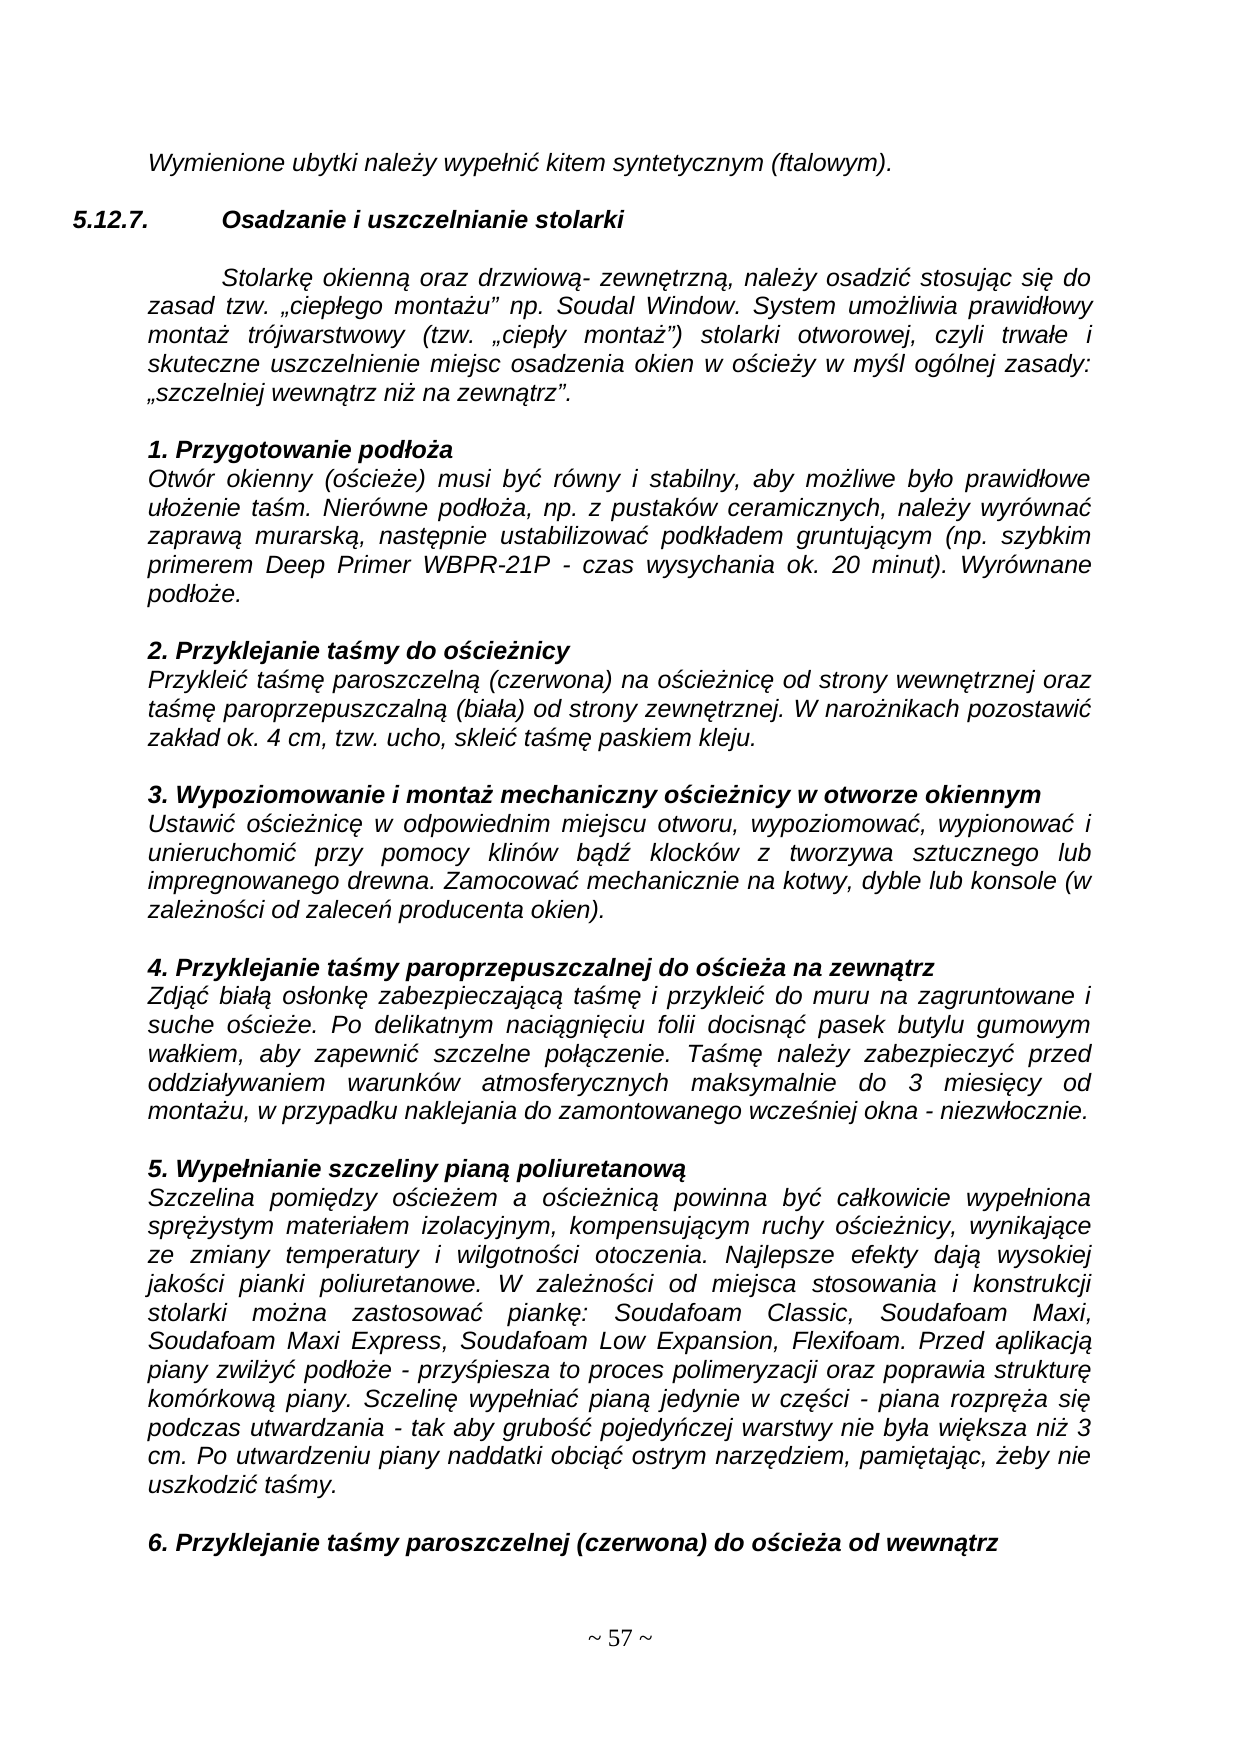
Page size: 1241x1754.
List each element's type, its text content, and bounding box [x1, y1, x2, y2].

text Zdjąć białą osłonkę zabezpieczającą taśmę i przykleić do muru na zagruntowane i suche ościeże. Po delikatnym naciągnięciu folii docisnąć pasek butylu gumowym wałkiem, aby zapewnić szczelne połączenie. Taśmę należy zabezpieczyć przed oddziaływaniem warunków atmosferycznych maksymalnie do 3 miesięcy od montażu, w przypadku naklejania do zamontowanego wcześniej okna - niezwłocznie. [148, 1039, 1093, 1183]
text 5. Wypełnianie szczeliny pianą poliuretanową [148, 1211, 1093, 1240]
text Otwór okienny (ościeże) musi być równy i stabilny, aby możliwe było prawidłowe ułożenie taśm. Nierówne podłoża, np. z pustaków ceramicznych, należy wyrównać zaprawą murarską, następnie ustabilizować podkładem gruntującym (np. szybkim primerem Deep Primer WBPR-21P - czas wysychania ok. 20 minut). Wyrównane podłoże. [148, 521, 1093, 665]
text Wymienione ubytki należy wypełnić kitem syntetycznym (ftalowym). [148, 205, 1093, 234]
text 2. Przyklejanie taśmy do ościeżnicy [148, 694, 1093, 723]
text Przykleić taśmę paroszczelną (czerwona) na ościeżnicę od strony wewnętrznej oraz taśmę paroprzepuszczalną (biała) od strony zewnętrznej. W narożnikach pozostawić zakład ok. 4 cm, tzw. ucho, skleić taśmę paskiem kleju. [148, 723, 1093, 809]
text 4. Przyklejanie taśmy paroprzepuszczalnej do ościeża na zewnątrz [148, 1010, 1093, 1039]
text Szczelina pomiędzy ościeżem a ościeżnicą powinna być całkowicie wypełniona sprężystym materiałem izolacyjnym, kompensującym ruchy ościeżnicy, wynikające ze zmiany temperatury i wilgotności otoczenia. Najlepsze efekty dają wysokiej jakości pianki poliuretanowe. W zależności od miejsca stosowania i konstrukcji stolarki można zastosować piankę: Soudafoam Classic, Soudafoam Maxi, Soudafoam Maxi Express, Soudafoam Low Expansion, Flexifoam. Przed aplikacją piany zwilżyć podłoże - przyśpiesza to proces polimeryzacji oraz poprawia strukturę komórkową piany. Sczelinę wypełniać pianą jedynie w części - piana rozpręża się podczas utwardzania - tak aby grubość pojedyńczej warstwy nie była większa niż 3 cm. Po utwardzeniu piany naddatki obciąć ostrym narzędziem, pamiętając, żeby nie uszkodzić taśmy. [148, 1240, 1093, 1556]
list Skrzydła okienne i drzwiowe, ościeżnice powinny mieć usunięte wszystkie drobne wady powierzchniowe, np. pęknięcia, wyrwy. [110, 148, 1093, 205]
text Ustawić ościeżnicę w odpowiednim miejscu otworu, wypoziomować, wypionować i unieruchomić przy pomocy klinów bądź klocków z tworzywa sztucznego lub impregnowanego drewna. Zamocować mechanicznie na kotwy, dyble lub konsole (w zależności od zaleceń producenta okien). [148, 866, 1093, 981]
text 1. Przygotowanie podłoża [148, 464, 1093, 521]
text Stolarkę okienną oraz drzwiową- zewnętrzną, należy osadzić stosując się do zasad tzw. „ciepłego montażu” np. Soudal Window. System umożliwia prawidłowy montaż trójwarstwowy (tzw. „ciepły montaż”) stolarki otworowej, czyli trwałe i skuteczne uszczelnienie miejsc osadzenia okien w ościeży w myśl ogólnej zasady: „szczelniej wewnątrz niż na zewnątrz”. [148, 320, 1093, 464]
list Osadzanie i uszczelnianie stolarki [73, 263, 1093, 291]
text 3. Wypoziomowanie i montaż mechaniczny ościeżnicy w otworze okiennym [148, 838, 1093, 866]
